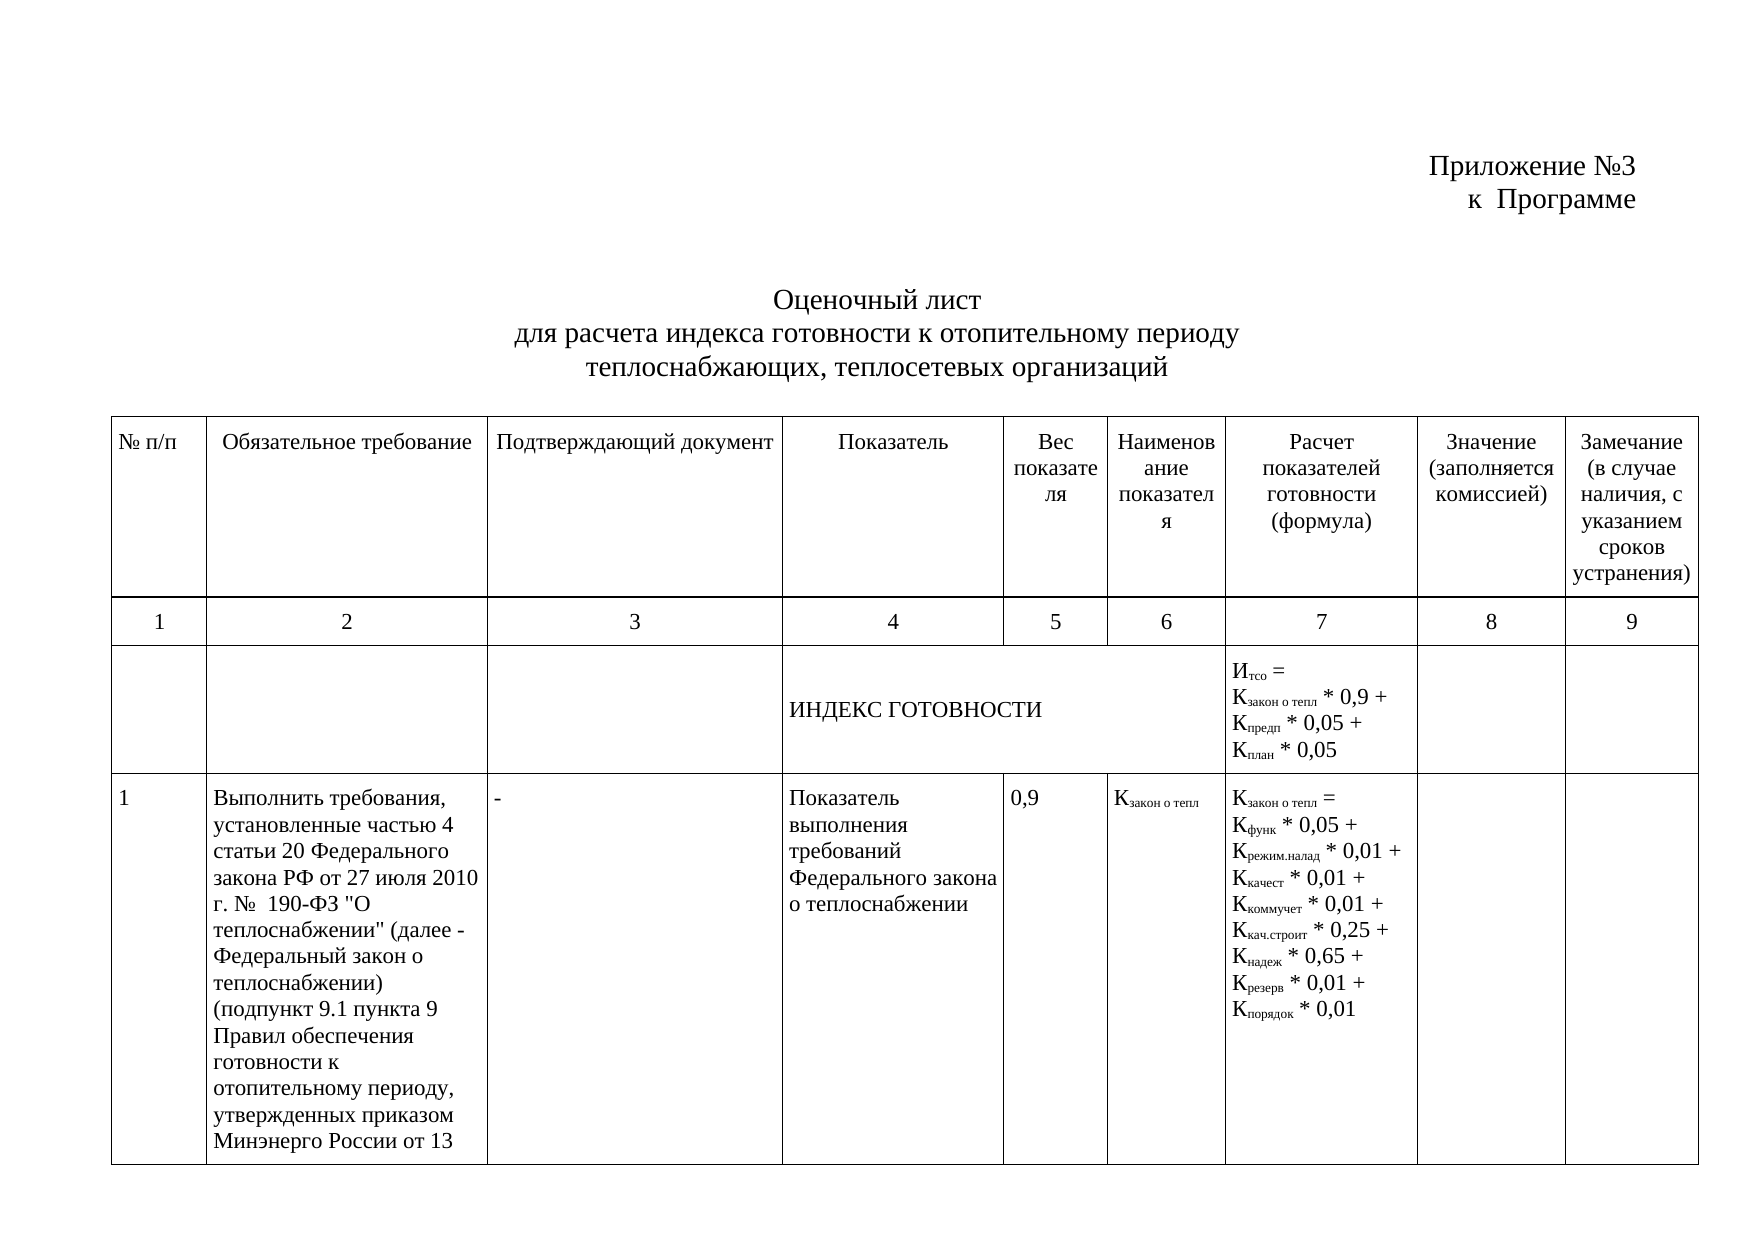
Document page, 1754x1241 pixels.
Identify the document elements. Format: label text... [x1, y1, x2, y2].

table_cell ИНДЕКС ГОТОВНОСТИ [783, 646, 1225, 773]
table_cell 2 [207, 598, 487, 645]
table_header Подтверждающий документ [488, 417, 782, 596]
table_cell [1566, 646, 1698, 773]
text для расчета индекса готовности к отопительному периоду [118, 315, 1636, 349]
table_cell 1 [112, 774, 206, 1164]
text к Программе [118, 181, 1636, 215]
table_cell 4 [783, 598, 1003, 645]
table_cell [1566, 774, 1698, 1164]
table_cell Выполнить требования, установленные частью 4 статьи 20 Федерального закона РФ от 27 июля 2010 г. № 190-ФЗ "О теплоснабжении" (далее - Федеральный закон о теплоснабжении) (подпункт 9.1 пункта 9 Правил обеспечения готовности к отопительному периоду, утвержденных приказом Минэнерго России от 13 ноября 2024 г. № 2234 (далее - Правила): [207, 774, 487, 1164]
table_header Значение (заполняется комиссией) [1418, 417, 1565, 596]
table_cell - [488, 774, 782, 1164]
table_cell Итсо = Кзакон о тепл * 0,9 + Кпредп * 0,05 + Кплан * 0,05 [1226, 646, 1417, 773]
table_header Расчет показателей готовности (формула) [1226, 417, 1417, 596]
table_cell 1 [112, 598, 206, 645]
list теплоснабжающих, теплосетевых организаций [118, 349, 1636, 382]
table_cell 8 [1418, 598, 1565, 645]
table_cell 9 [1566, 598, 1698, 645]
table_cell Кзакон о тепл = Кфунк * 0,05 + Крежим.налад * 0,01 + Ккачест * 0,01 + Ккоммучет * 0,01 + Ккач.строит * 0,25 + Кнадеж * 0,65 + Крезерв * 0,01 + Кпорядок * 0,01 [1226, 774, 1417, 1164]
table_header Вес показателя [1004, 417, 1107, 596]
table_cell Показатель выполнения требований Федерального закона о теплоснабжении [783, 774, 1003, 1164]
table_cell [488, 646, 782, 773]
table_cell 7 [1226, 598, 1417, 645]
table_cell Кзакон о тепл [1108, 774, 1225, 1164]
text Оценочный лист [118, 282, 1636, 315]
table_header Замечание (в случае наличия, с указанием сроков устранения) [1566, 417, 1698, 596]
table_cell [112, 646, 206, 773]
table_cell 6 [1108, 598, 1225, 645]
table_header Показатель [783, 417, 1003, 596]
text Приложение №3 [118, 148, 1636, 181]
table_header № п/п [112, 417, 206, 596]
table_cell [207, 646, 487, 773]
table_cell 3 [488, 598, 782, 645]
table_cell [1418, 646, 1565, 773]
table_cell [1418, 774, 1565, 1164]
table_header Наименование показателя [1108, 417, 1225, 596]
table_cell 0,9 [1004, 774, 1107, 1164]
table_header Обязательное требование [207, 417, 487, 596]
table_cell 5 [1004, 598, 1107, 645]
